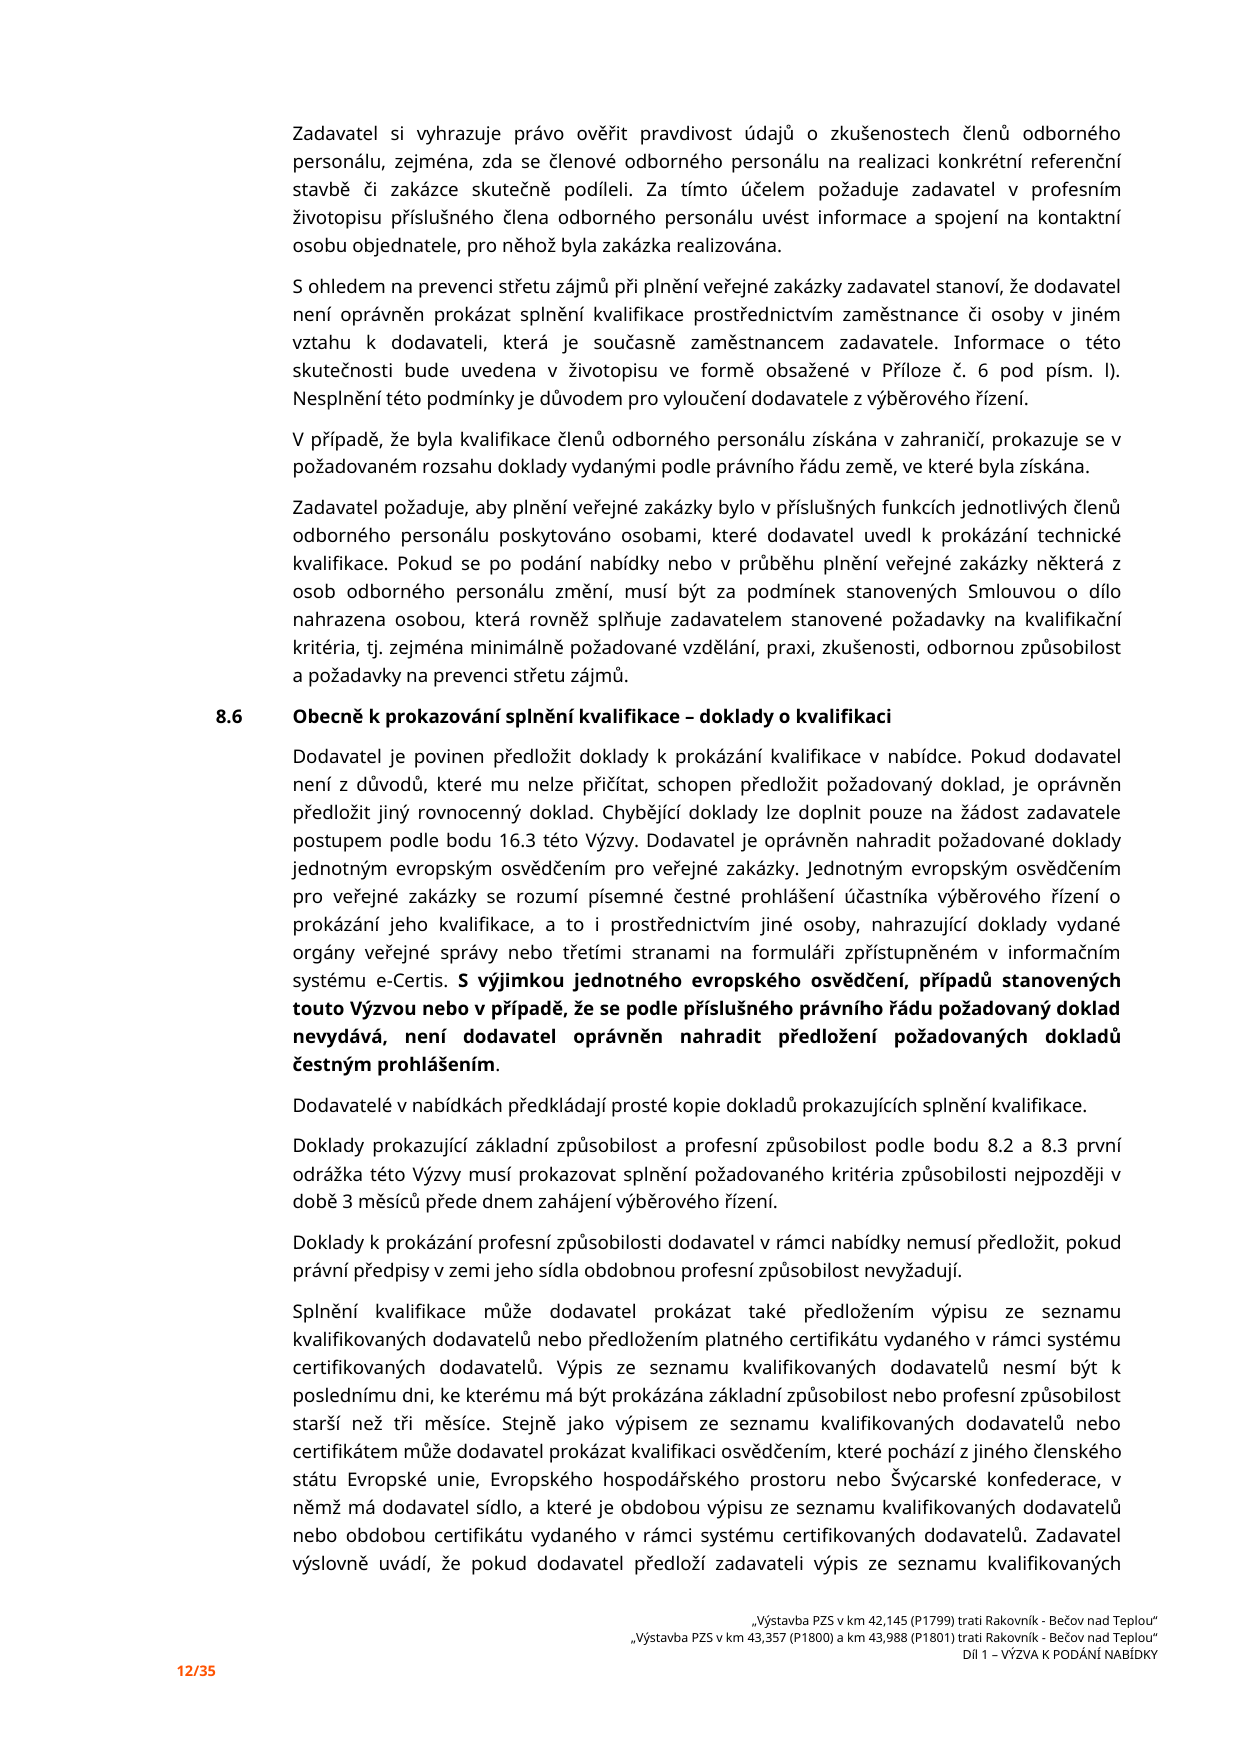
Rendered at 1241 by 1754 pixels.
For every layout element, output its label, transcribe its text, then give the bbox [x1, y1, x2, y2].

text S ohledem na prevenci střetu zájmů při plnění veřejné zakázky zadavatel stanoví, že dodavatel není oprávněn prokázat splnění kvalifikace prostřednictvím zaměstnance či osoby v jiném vztahu k dodavateli, která je současně zaměstnancem zadavatele. Informace o této skutečnosti bude uvedena v životopisu ve formě obsažené v Příloze č. 6 pod písm. l). Nesplnění této podmínky je důvodem pro vyloučení dodavatele z výběrového řízení. [292, 273, 1122, 411]
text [292, 1298, 1122, 1576]
text Dodavatel je povinen předložit doklady k prokázání kvalifikace v nabídce. Pokud dodavatel není z důvodů, které mu nelze přičítat, schopen předložit požadovaný doklad, je oprávněn předložit jiný rovnocenný doklad. Chybějící doklady lze doplnit pouze na žádost zadavatele postupem podle bodu 16.3 této Výzvy. Dodavatel je oprávněn nahradit požadované doklady jednotným evropským osvědčením pro veřejné zakázky. Jednotným evropským osvědčením pro veřejné zakázky se rozumí písemné čestné prohlášení účastníka výběrového řízení o prokázání jeho kvalifikace, a to i prostřednictvím jiné osoby, nahrazující doklady vydané orgány veřejné správy nebo třetími stranami na formuláři zpřístupněném v informačním systému e-Certis. S výjimkou jednotného evropského osvědčení, případů stanovených touto Výzvou nebo v případě, že se podle příslušného právního řádu požadovaný doklad nevydává, není dodavatel oprávněn nahradit předložení požadovaných dokladů čestným prohlášením. [292, 743, 1122, 1077]
text Obecně k prokazování splnění kvalifikace – doklady o kvalifikaci [216, 703, 1122, 728]
text Doklady prokazující základní způsobilost a profesní způsobilost podle bodu 8.2 a 8.3 první odrážka této Výzvy musí prokazovat splnění požadovaného kritéria způsobilosti nejpozději v době 3 měsíců přede dnem zahájení výběrového řízení. [292, 1133, 1122, 1214]
text Doklady k prokázání profesní způsobilosti dodavatel v rámci nabídky nemusí předložit, pokud právní předpisy v zemi jeho sídla obdobnou profesní způsobilost nevyžadují. [292, 1229, 1122, 1283]
text Dodavatelé v nabídkách předkládají prosté kopie dokladů prokazujících splnění kvalifikace. [292, 1092, 1122, 1118]
text V případě, že byla kvalifikace členů odborného personálu získána v zahraničí, prokazuje se v požadovaném rozsahu doklady vydanými podle právního řádu země, ve které byla získána. [292, 426, 1122, 479]
text Zadavatel si vyhrazuje právo ověřit pravdivost údajů o zkušenostech členů odborného personálu, zejména, zda se členové odborného personálu na realizaci konkrétní referenční stavbě či zakázce skutečně podíleli. Za tímto účelem požaduje zadavatel v profesním životopisu příslušného člena odborného personálu uvést informace a spojení na kontaktní osobu objednatele, pro něhož byla zakázka realizována. [292, 121, 1122, 258]
text Zadavatel požaduje, aby plnění veřejné zakázky bylo v příslušných funkcích jednotlivých členů odborného personálu poskytováno osobami, které dodavatel uvedl k prokázání technické kvalifikace. Pokud se po podání nabídky nebo v průběhu plnění veřejné zakázky některá z osob odborného personálu změní, musí být za podmínek stanovených Smlouvou o dílo nahrazena osobou, která rovněž splňuje zadavatelem stanovené požadavky na kvalifikační kritéria, tj. zejména minimálně požadované vzdělání, praxi, zkušenosti, odbornou způsobilost a požadavky na prevenci střetu zájmů. [292, 494, 1122, 688]
